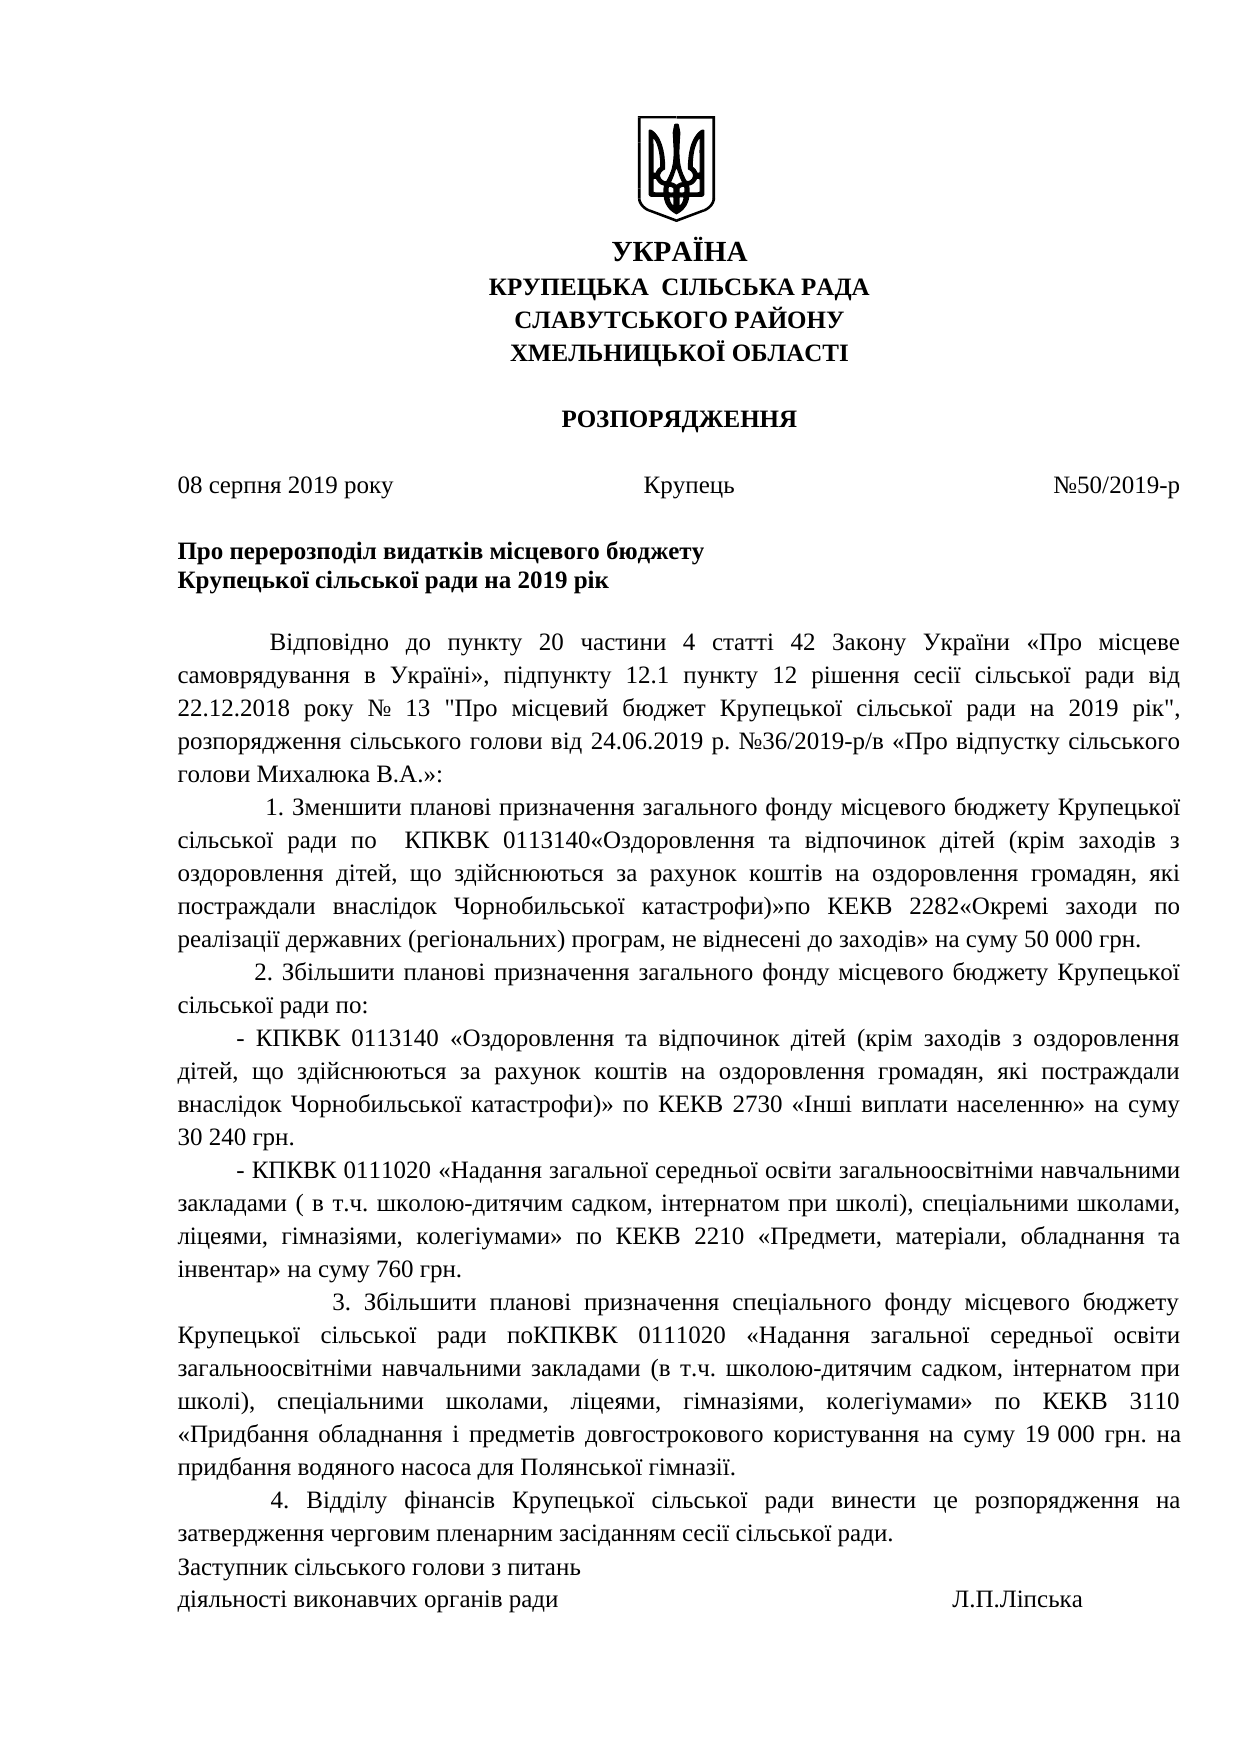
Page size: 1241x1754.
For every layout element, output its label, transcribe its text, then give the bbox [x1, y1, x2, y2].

text Відповідно до пункту 20 частини 4 статті 42 Закону України «Про місцеве самоврядування в Україні», підпункту 12.1 пункту 12 рішення сесії сільської ради від 22.12.2018 року № 13 "Про місцевий бюджет Крупецької сільської ради на 2019 рік", розпорядження сільського голови від 24.06.2019 р. №36/2019-р/в «Про відпустку сільського голови Михалюка В.А.»: [177, 627, 1181, 788]
text 1. Зменшити планові призначення загального фонду місцевого бюджету Крупецької сільської ради по КПКВК 0113140«Оздоровлення та відпочинок дітей (крім заходів з оздоровлення дітей, що здійснюються за рахунок коштів на оздоровлення громадян, які постраждали внаслідок Чорнобильської катастрофи)»по КЕКВ 2282«Окремі заходи по реалізації державних (регіональних) програм, не віднесені до заходів» на суму 50 000 грн. [177, 792, 1181, 953]
text ХМЕЛЬНИЦЬКОЇ ОБЛАСТІ [177, 338, 1181, 367]
text 08 серпня 2019 року Крупець №50/2019-р [177, 470, 1181, 499]
text СЛАВУТСЬКОГО РАЙОНУ [177, 305, 1181, 334]
text Крупецької сільської ради на 2019 рік [177, 565, 1181, 594]
text Про перерозподіл видатків місцевого бюджету [177, 536, 1181, 565]
text діяльності виконавчих органів ради Л.П.Ліпська [177, 1584, 1181, 1613]
text РОЗПОРЯДЖЕННЯ [177, 404, 1181, 433]
text КРУПЕЦЬКА СІЛЬСЬКА РАДА [177, 272, 1181, 301]
list - КПКВК 0113140 «Оздоровлення та відпочинок дітей (крім заходів з оздоровлення дітей, що здійснюються за рахунок коштів на оздоровлення громадян, які постраждали внаслідок Чорнобильської катастрофи)» по КЕКВ 2730 «Інші виплати населенню» на суму 30 240 грн. [177, 1023, 1181, 1151]
list 4. Відділу фінансів Крупецької сільської ради винести це розпорядження на затвердження черговим пленарним засіданням сесії сільської ради. [177, 1486, 1181, 1547]
list 3. Збільшити планові призначення спеціального фонду місцевого бюджету Крупецької сільської ради поКПКВК 0111020 «Надання загальної середньої освіти загальноосвітніми навчальними закладами (в т.ч. школою-дитячим садком, інтернатом при школі), спеціальними школами, ліцеями, гімназіями, колегіумами» по КЕКВ 3110 «Придбання обладнання і предметів довгострокового користування на суму 19 000 грн. на придбання водяного насоса для Полянської гімназії. [177, 1287, 1181, 1481]
list 2. Збільшити планові призначення загального фонду місцевого бюджету Крупецької сільської ради по: [177, 957, 1181, 1019]
list - КПКВК 0111020 «Надання загальної середньої освіти загальноосвітніми навчальними закладами ( в т.ч. школою-дитячим садком, інтернатом при школі), спеціальними школами, ліцеями, гімназіями, колегіумами» по КЕКВ 2210 «Предмети, матеріали, обладнання та інвентар» на суму 760 грн. [177, 1155, 1181, 1283]
text УКРАЇНА [177, 234, 1181, 267]
text Заступник сільського голови з питань [177, 1552, 1181, 1580]
